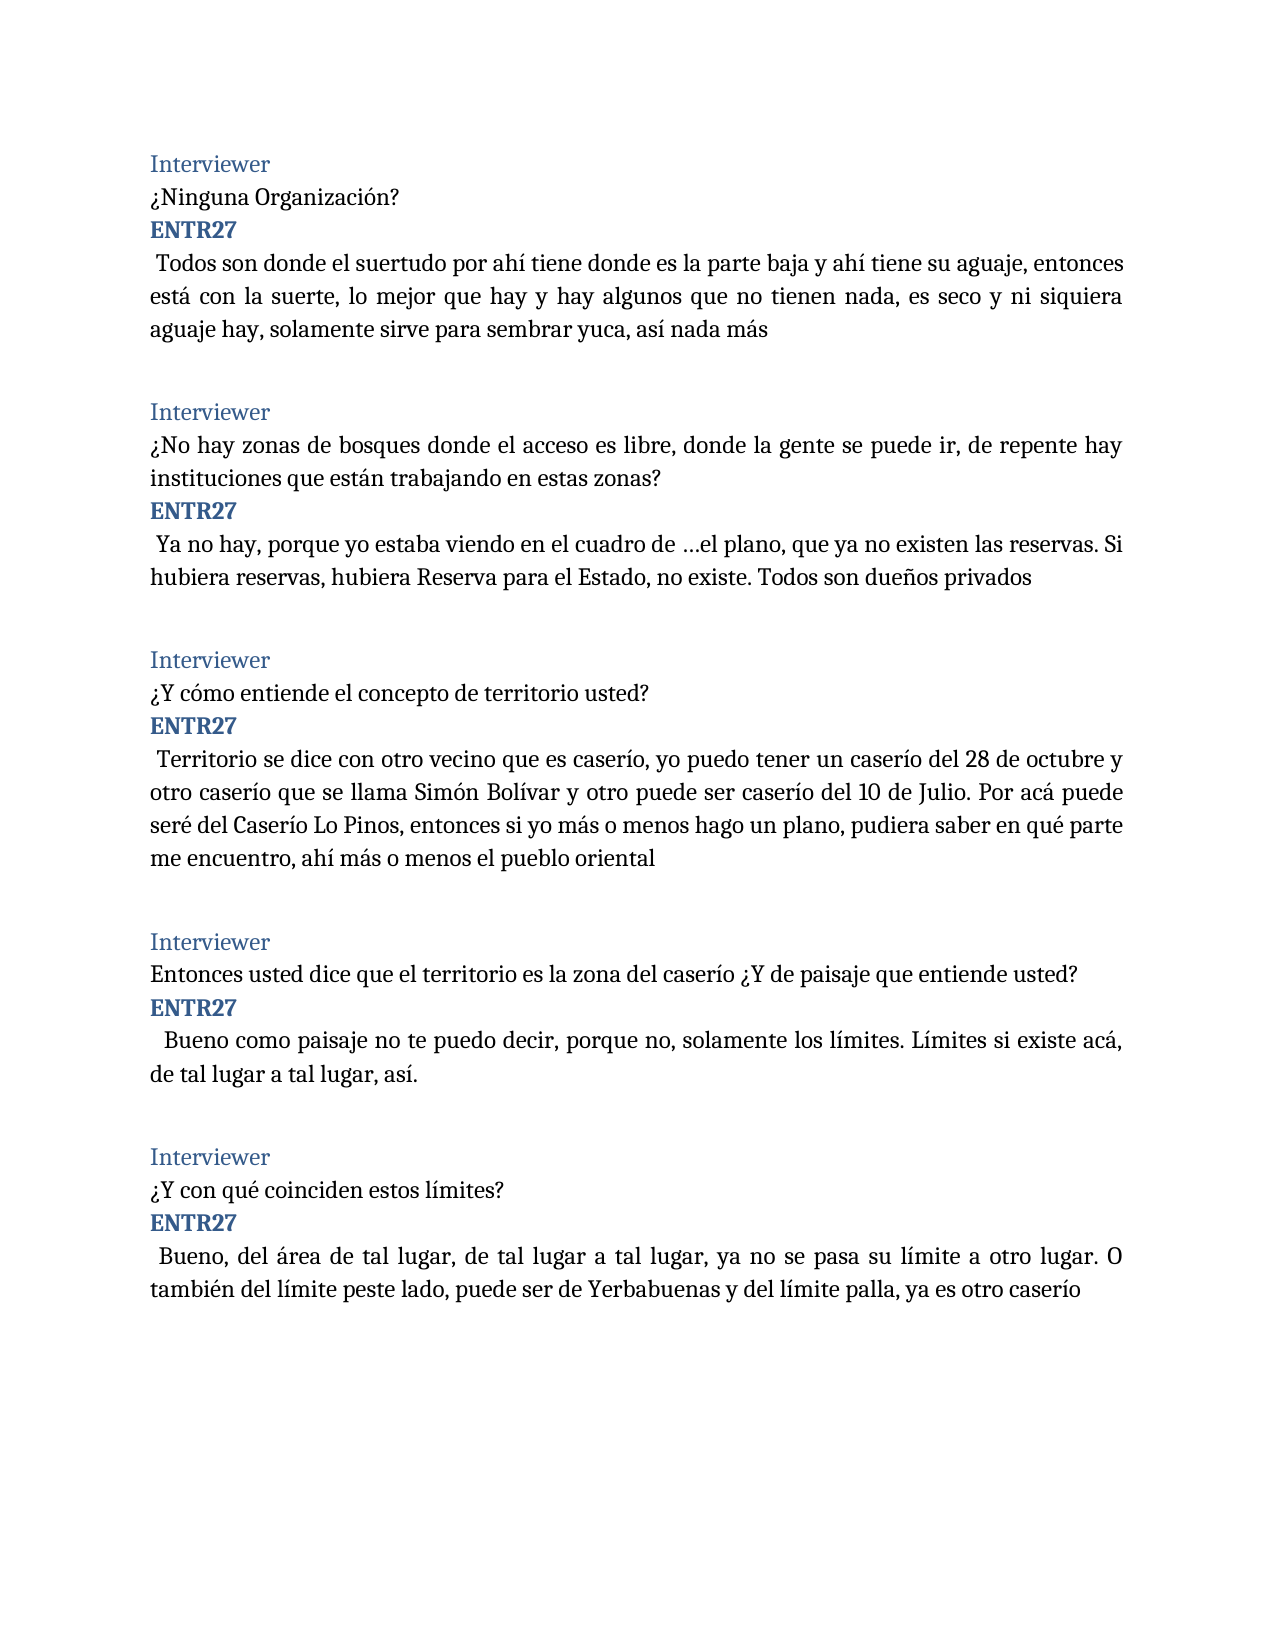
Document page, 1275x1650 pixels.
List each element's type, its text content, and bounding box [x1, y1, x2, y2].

text ENTR27 Ya no hay, porque yo estaba viendo en el cuadro de …el plano, que ya no existen las reservas. Si hubiera reservas, hubiera Reserva para el Estado, no existe. Todos son dueños privados [150, 497, 1125, 592]
text ENTR27 Bueno como paisaje no te puedo decir, porque no, solamente los límites. Límites si existe acá, de tal lugar a tal lugar, así. [150, 993, 1125, 1088]
subtitle Interviewer Entonces usted dice que el territorio es la zona del caserío ¿Y de paisaje que entiende usted? [150, 927, 1125, 989]
subtitle Interviewer ¿Ninguna Organización? [150, 150, 1125, 212]
subtitle Interviewer ¿Y cómo entiende el concepto de territorio usted? [150, 646, 1125, 708]
text ENTR27 Territorio se dice con otro vecino que es caserío, yo puedo tener un caserío del 28 de octubre y otro caserío que se llama Simón Bolívar y otro puede ser caserío del 10 de Julio. Por acá puede seré del Caserío Lo Pinos, entonces si yo más o menos hago un plano, pudiera saber en qué parte me encuentro, ahí más o menos el pueblo oriental [150, 712, 1125, 873]
subtitle Interviewer ¿No hay zonas de bosques donde el acceso es libre, donde la gente se puede ir, de repente hay instituciones que están trabajando en estas zonas? [150, 398, 1125, 493]
subtitle Interviewer ¿Y con qué coinciden estos límites? [150, 1142, 1125, 1204]
text ENTR27 Bueno, del área de tal lugar, de tal lugar a tal lugar, ya no se pasa su límite a otro lugar. O también del límite peste lado, puede ser de Yerbabuenas y del límite palla, ya es otro caserío [150, 1208, 1125, 1303]
text ENTR27 Todos son donde el suertudo por ahí tiene donde es la parte baja y ahí tiene su aguaje, entonces está con la suerte, lo mejor que hay y hay algunos que no tienen nada, es seco y ni siquiera aguaje hay, solamente sirve para sembrar yuca, así nada más [150, 216, 1125, 344]
